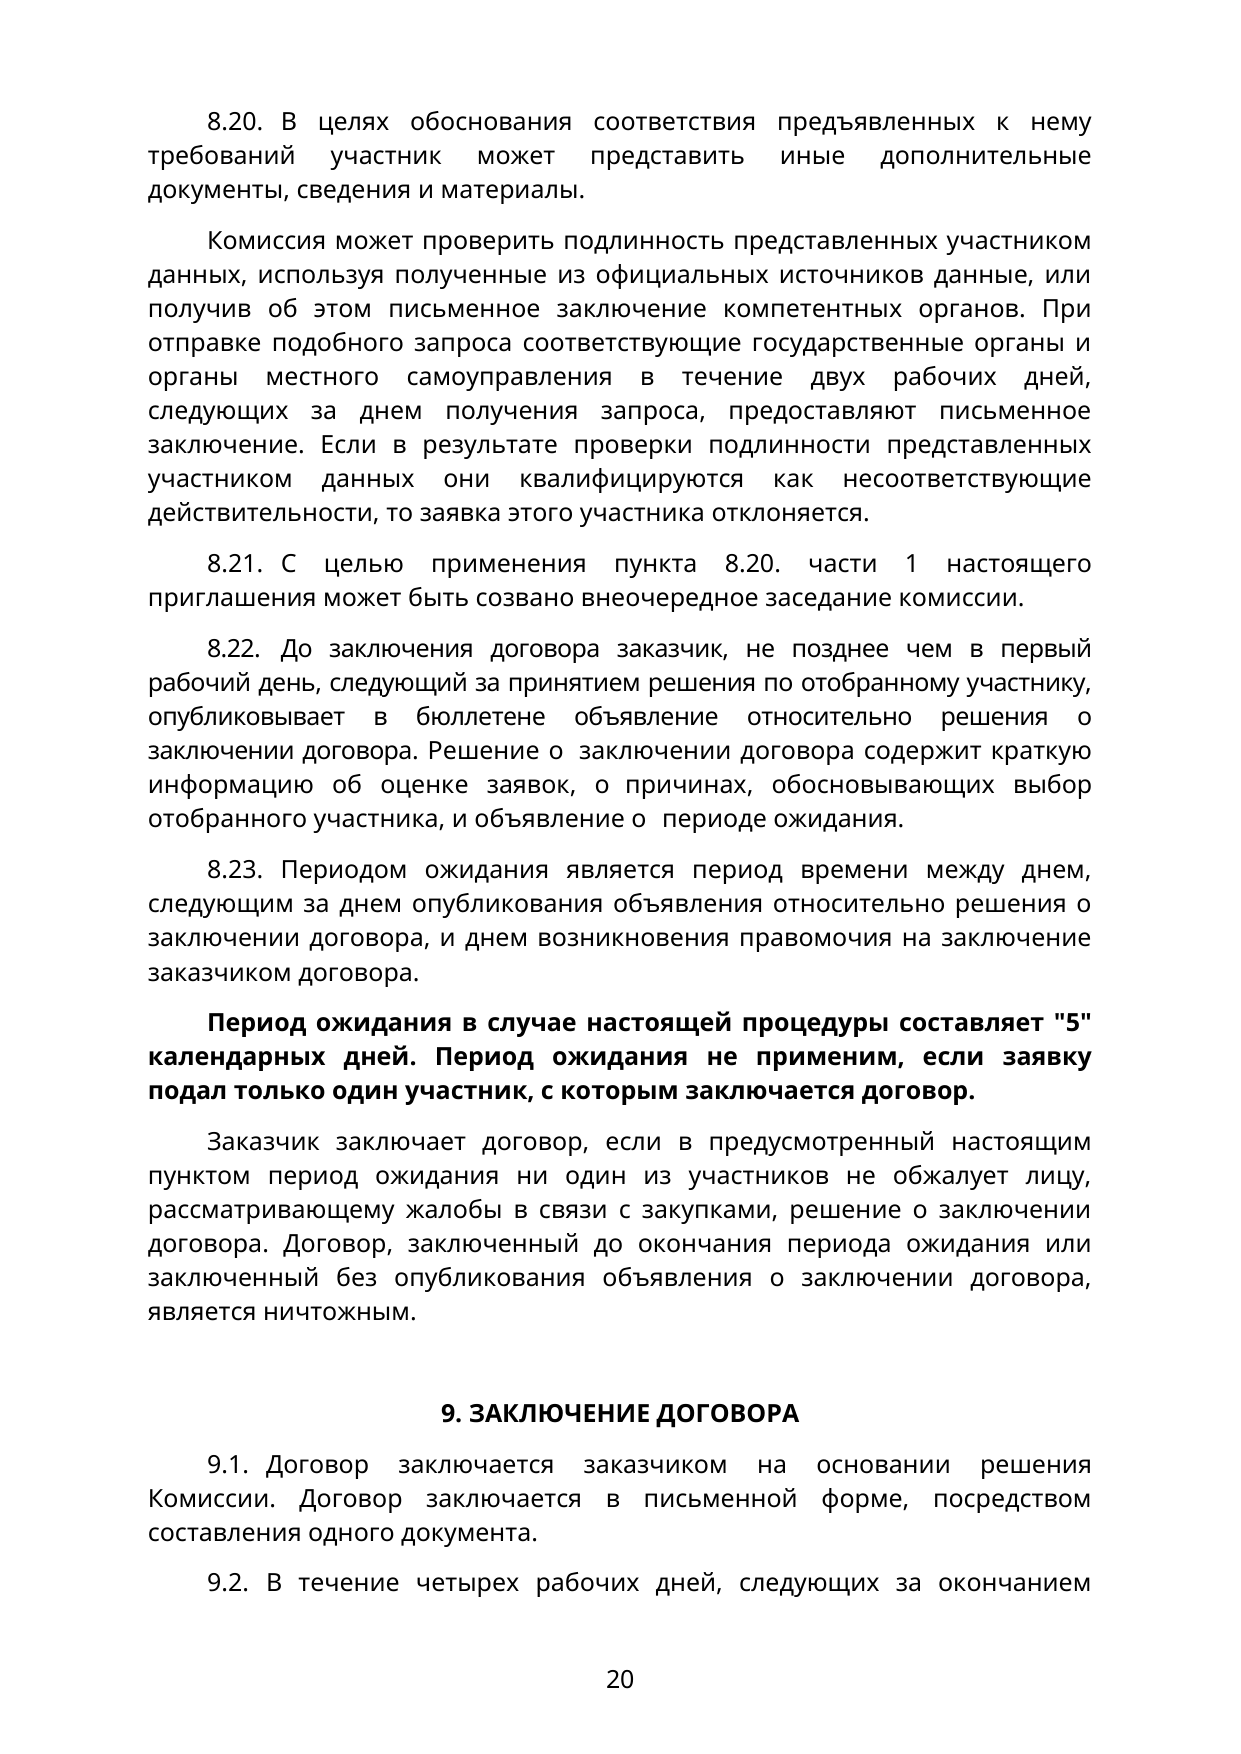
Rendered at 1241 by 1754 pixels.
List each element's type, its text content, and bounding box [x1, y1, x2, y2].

text 9. ЗАКЛЮЧЕНИЕ ДОГОВОРА [148, 1396, 1092, 1429]
text 8.22. До заключения договора заказчик, не позднее чем в первый рабочий день, следующий за принятием решения по отобранному участнику, опубликовывает в бюллетене объявление относительно решения о заключении договора. Решение о заключении договора содержит краткую информацию об оценке заявок, о причинах, обосновывающих выбор отобранного участника, и объявление о периоде ожидания. [148, 630, 1092, 835]
text 8.23. Периодом ожидания является период времени между днем, следующим за днем опубликования объявления относительно решения о заключении договора, и днем возникновения правомочия на заключение заказчиком договора. [148, 852, 1092, 988]
text 8.21. С целью применения пункта 8.20. части 1 настоящего приглашения может быть созвано внеочередное заседание комиссии. [148, 546, 1092, 614]
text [148, 1565, 1092, 1599]
text Комиссия может проверить подлинность представленных участником данных, используя полученные из официальных источников данные, или получив об этом письменное заключение компетентных органов. При отправке подобного запроса соответствующие государственные органы и органы местного самоуправления в течение двух рабочих дней, следующих за днем получения запроса, предоставляют письменное заключение. Если в результате проверки подлинности представленных участником данных они квалифицируются как несоответствующие действительности, то заявка этого участника отклоняется. [148, 222, 1092, 529]
text 9.1. Договор заключается заказчиком на основании решения Комиссии. Договор заключается в письменной форме, посредством составления одного документа. [148, 1446, 1092, 1548]
text Заказчик заключает договор, если в предусмотренный настоящим пунктом период ожидания ни один из участников не обжалует лицу, рассматривающему жалобы в связи с закупками, решение о заключении договора. Договор, заключенный до окончания периода ожидания или заключенный без опубликования объявления о заключении договора, является ничтожным. [148, 1124, 1092, 1328]
text 8.20. В целях обоснования соответствия предъявленных к нему требований участник может представить иные дополнительные документы, сведения и материалы. [148, 103, 1092, 206]
text Период ожидания в случае настоящей процедуры составляет "5" календарных дней. Период ожидания не применим, если заявку подал только один участник, с которым заключается договор. [148, 1005, 1092, 1107]
